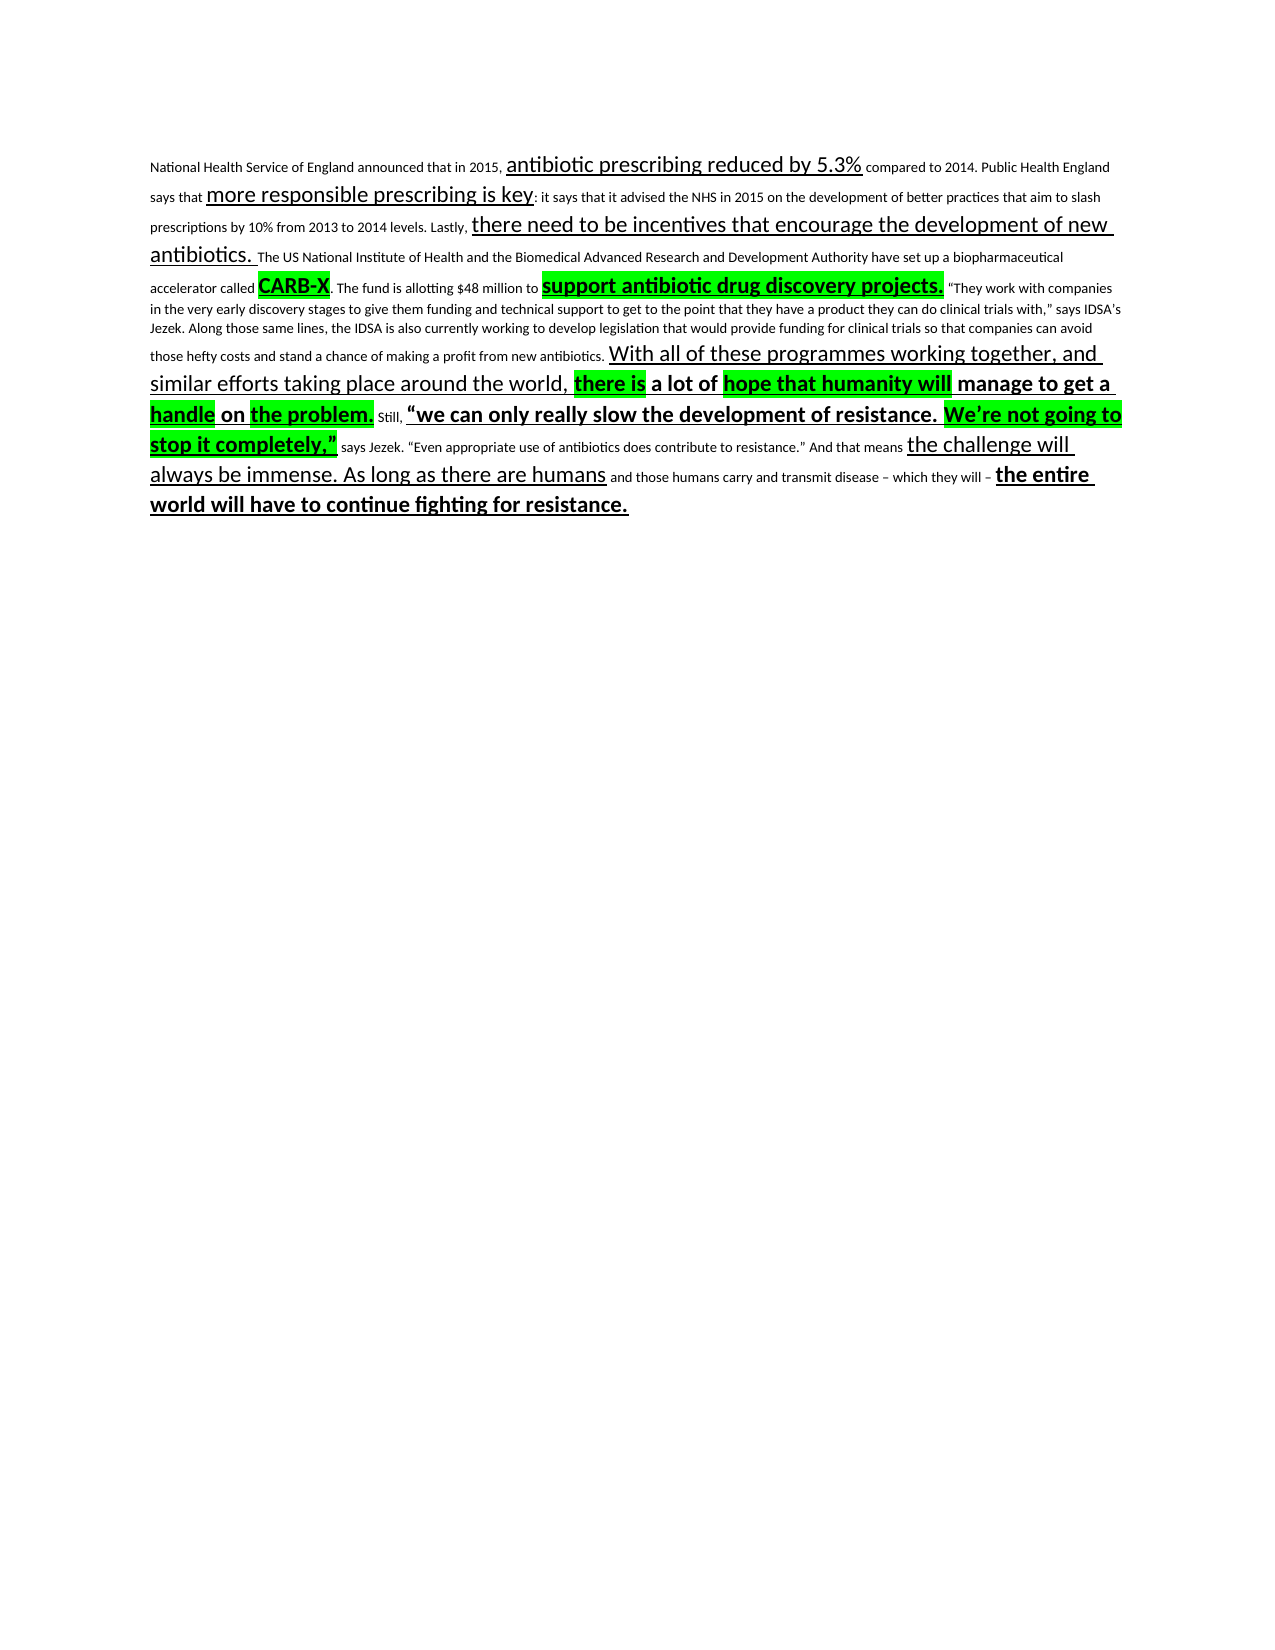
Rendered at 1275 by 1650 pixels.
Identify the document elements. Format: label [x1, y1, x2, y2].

text [150, 150, 1125, 518]
